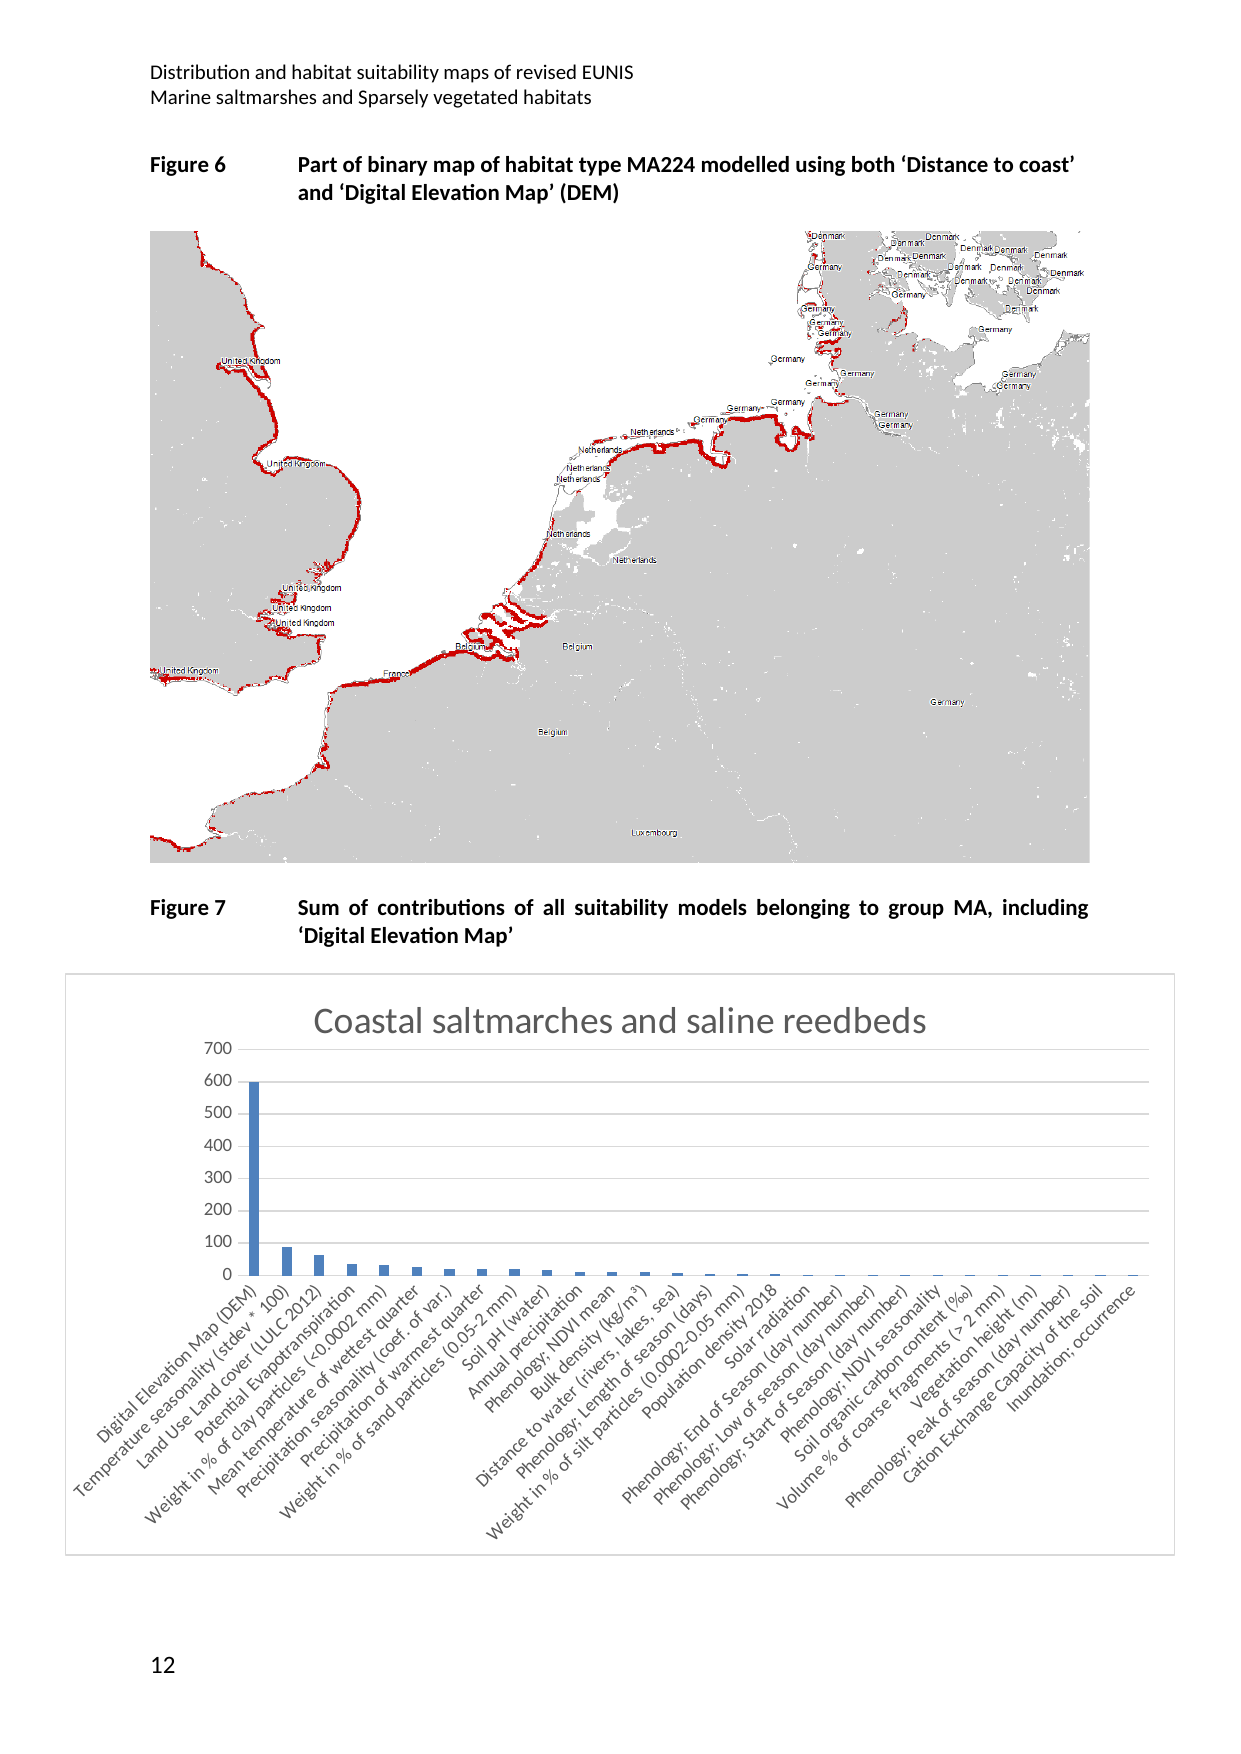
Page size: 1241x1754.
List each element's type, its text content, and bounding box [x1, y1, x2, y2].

text Figure 7 Sum of contributions of all suitability models belonging to group MA, including ‘Digital Elevation Map’ [150, 893, 1090, 949]
text Figure 6 Part of binary map of habitat type MA224 modelled using both ‘Distance to coast’ and ‘Digital Elevation Map’ (DEM) [150, 150, 1090, 206]
picture [150, 231, 1090, 863]
